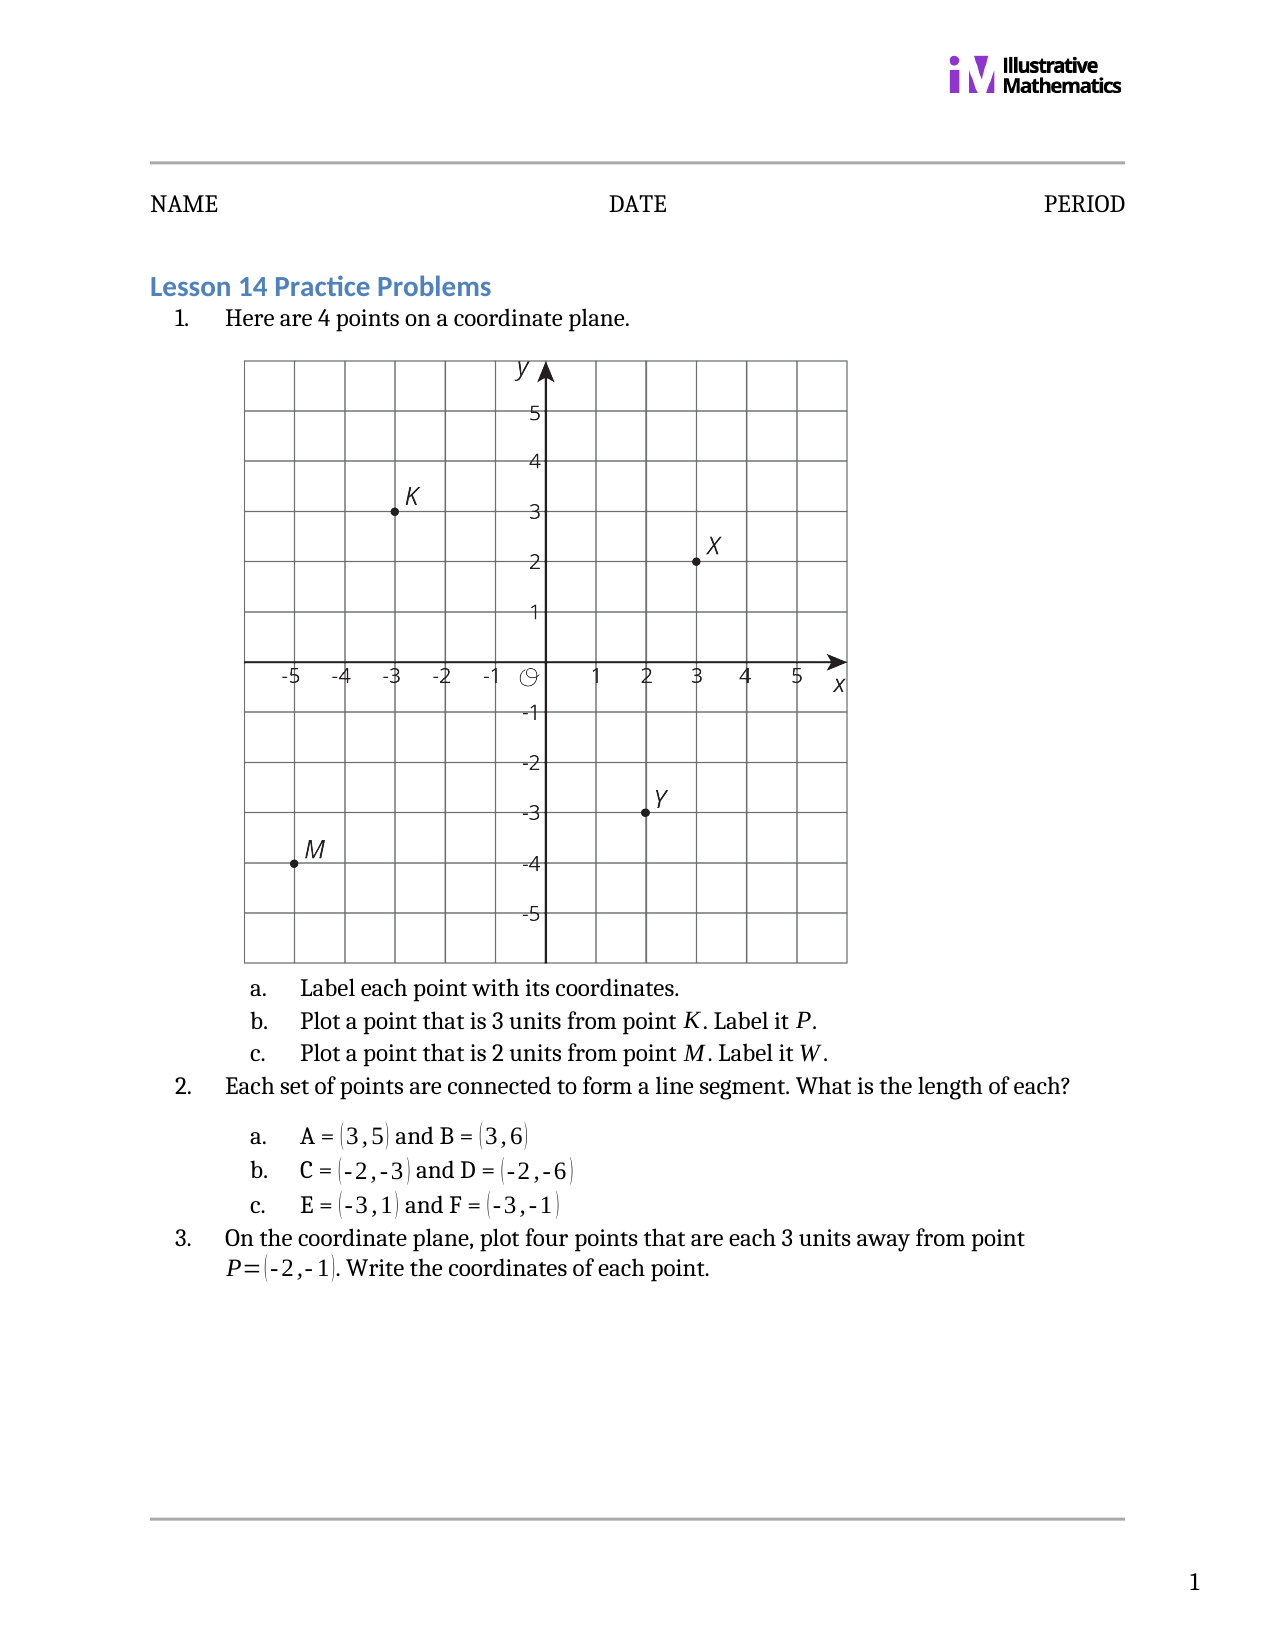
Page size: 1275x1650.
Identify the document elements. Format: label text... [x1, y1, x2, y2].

picture [949, 55, 1121, 93]
list Here are 4 points on a coordinate plane. [175, 304, 1125, 333]
subtitle Lesson 14 Practice Problems [150, 268, 1125, 304]
list Each set of points are connected to form a line segment. What is the length of each? [175, 1072, 1125, 1100]
list C = and D = [250, 1156, 1125, 1186]
list Plot a point that is 2 units from point . Label it . [250, 1039, 1125, 1068]
list On the coordinate plane, plot four points that are each 3 units away from point . Write the coordinates of each point. [175, 1224, 1125, 1284]
list E = and F = [250, 1190, 1125, 1221]
list Plot a point that is 3 units from point . Label it . [250, 1007, 1125, 1035]
picture [243, 353, 848, 964]
list Label each point with its coordinates. [250, 974, 1125, 1003]
list A = and B = [250, 1121, 1125, 1152]
